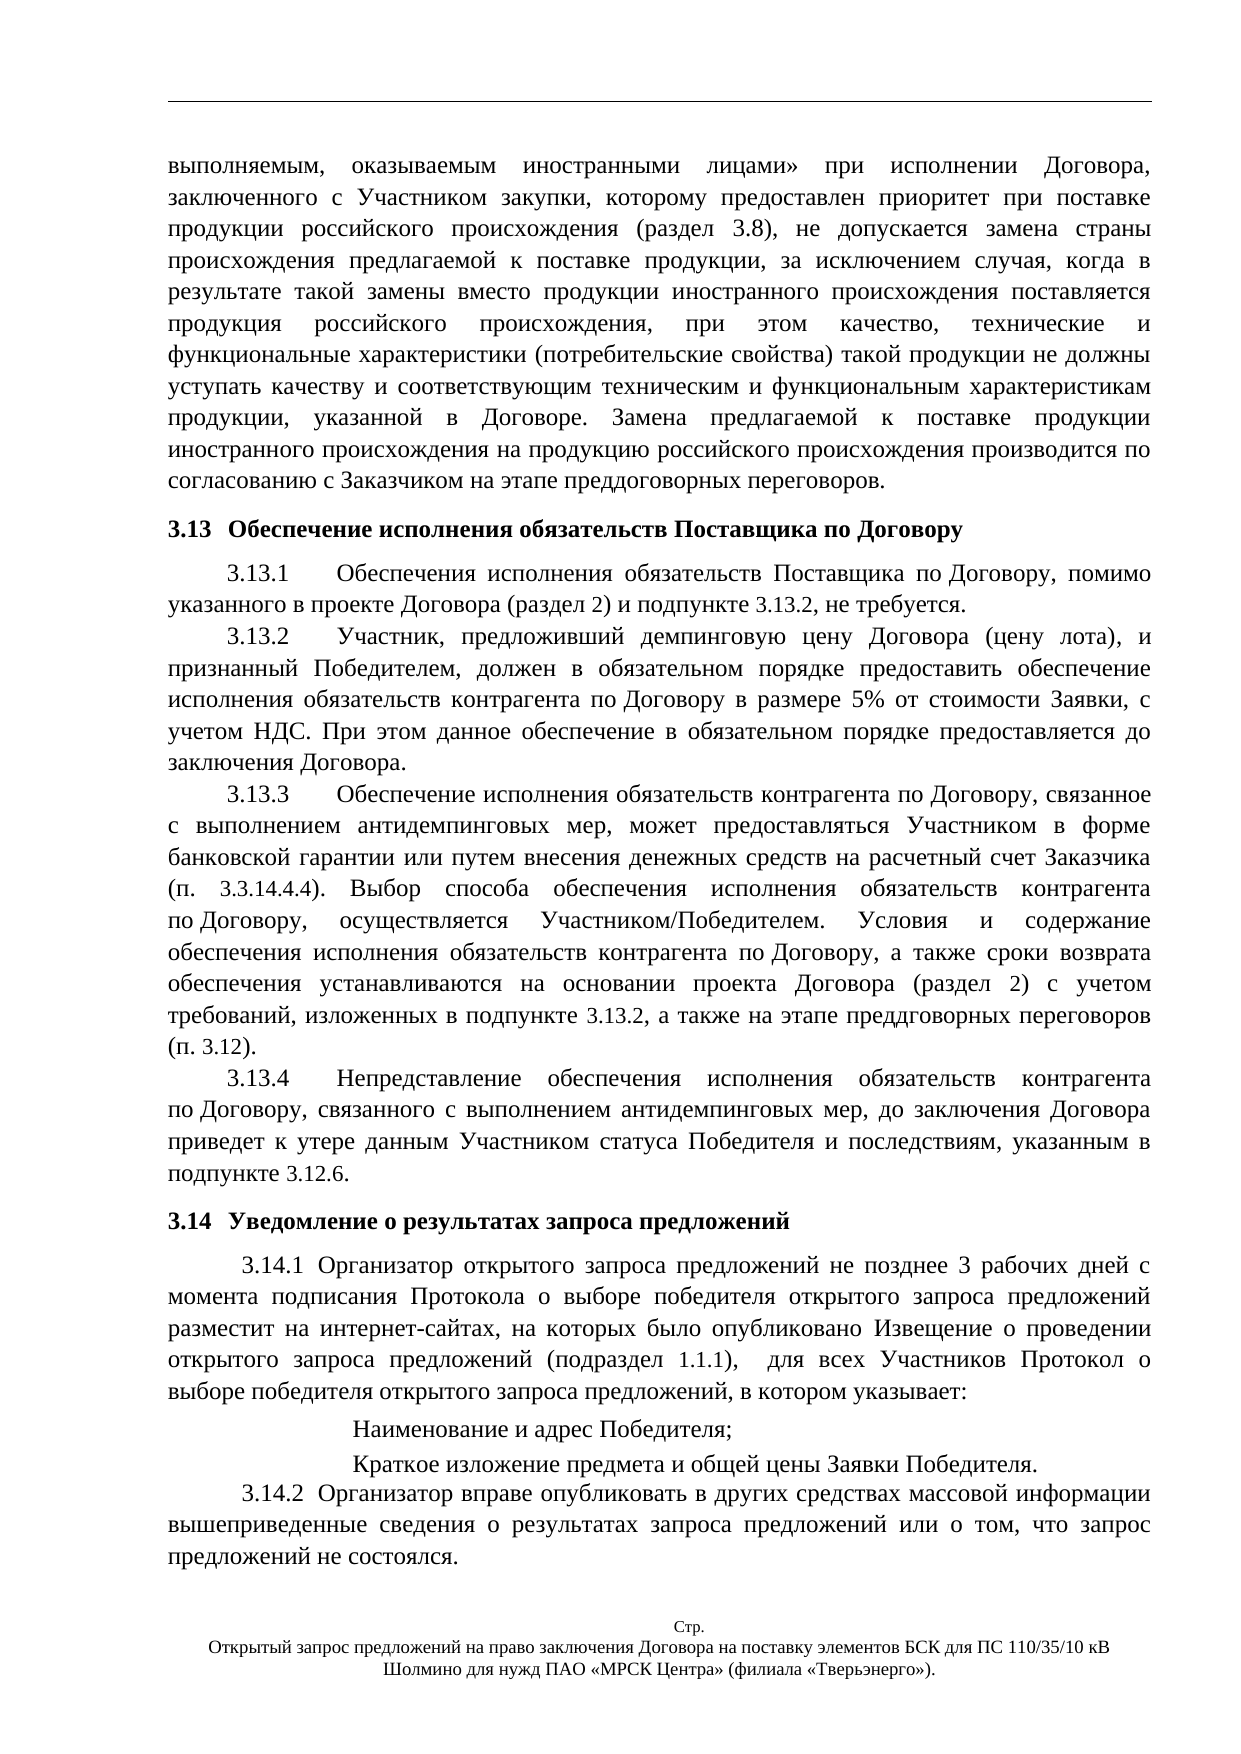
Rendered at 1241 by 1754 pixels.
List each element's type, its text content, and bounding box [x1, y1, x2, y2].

text 3.14.1 Организатор открытого запроса предложений не позднее 3 рабочих дней с момента подписания Протокола о выборе победителя открытого запроса предложений разместит на интернет-сайтах, на которых было опубликовано Извещение о проведении открытого запроса предложений (подраздел 1.1.1), для всех Участников Протокол о выборе победителя открытого запроса предложений, в котором указывает: [168, 1250, 1152, 1405]
list Обеспечения исполнения обязательств Поставщика по Договору, помимо указанного в проекте Договора (раздел 2) и подпункте 3.13.2, не требуется. [168, 558, 1152, 618]
list Непредставление обеспечения исполнения обязательств контрагента по Договору, связанного с выполнением антидемпинговых мер, до заключения Договора приведет к утере данным Участником статуса Победителя и последствиям, указанным в подпункте 3.12.6. [168, 1063, 1152, 1186]
text 3.14.2 Организатор вправе опубликовать в других средствах массовой информации вышеприведенные сведения о результатах запроса предложений или о том, что запрос предложений не состоялся. [168, 1478, 1152, 1569]
list Обеспечение исполнения обязательств контрагента по Договору, связанное с выполнением антидемпинговых мер, может предоставляться Участником в форме банковской гарантии или путем внесения денежных средств на расчетный счет Заказчика (п. 3.3.14.4.4). Выбор способа обеспечения исполнения обязательств контрагента по Договору, осуществляется Участником/Победителем. Условия и содержание обеспечения исполнения обязательств контрагента по Договору, а также сроки возврата обеспечения устанавливаются на основании проекта Договора (раздел 2) с учетом требований, изложенных в подпункте 3.13.2, а также на этапе преддговорных переговоров (п. 3.12). [168, 779, 1152, 1060]
subtitle Обеспечение исполнения обязательств Поставщика по Договору [168, 514, 1152, 543]
subtitle Уведомление о результатах запроса предложений [168, 1206, 1152, 1234]
list Участник, предложивший демпинговую цену Договора (цену лота), и признанный Победителем, должен в обязательном порядке предоставить обеспечение исполнения обязательств контрагента по Договору в размере 5% от стоимости Заявки, с учетом НДС. При этом данное обеспечение в обязательном порядке предоставляется до заключения Договора. [168, 621, 1152, 776]
list Краткое изложение предмета и общей цены Заявки Победителя. [352, 1449, 1166, 1478]
list Наименование и адрес Победителя; [352, 1414, 1166, 1443]
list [168, 150, 1152, 494]
